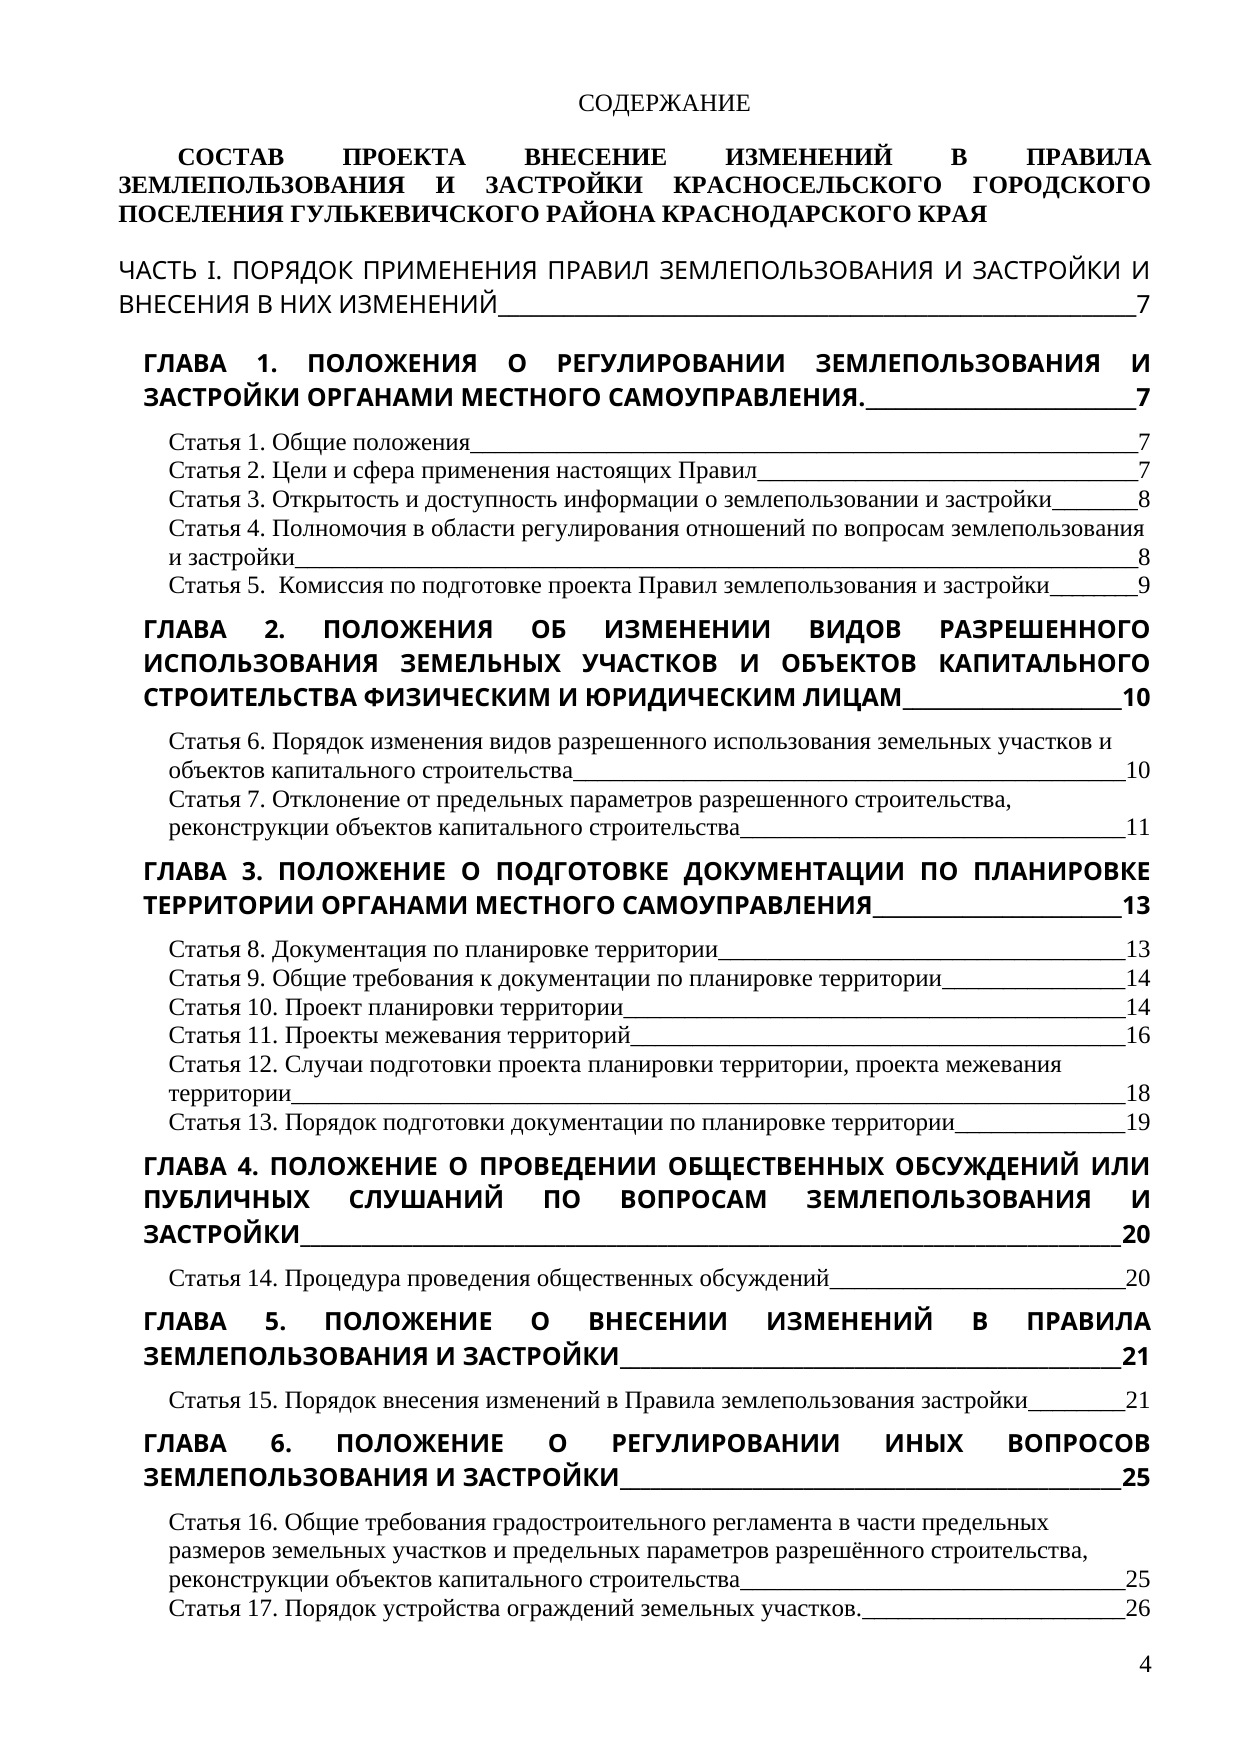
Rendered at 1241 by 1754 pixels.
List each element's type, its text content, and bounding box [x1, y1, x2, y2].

text Глава 5. Положение о внесении изменений в правила землепользования и застройки 21 [143, 1304, 1152, 1372]
text Статья 1. Общие положения 7 [168, 427, 1152, 455]
text Статья 2. Цели и сфера применения настоящих Правил 7 [168, 455, 1152, 484]
text Статья 8. Документация по планировке территории 13 [168, 934, 1152, 963]
text глава 1. ПОЛОЖЕНИЯ О РЕГУЛИРОВАНИИ ЗЕМЛЕПОЛЬЗОВАНИЯ И ЗАСТРОЙКИ ОРГАНАМИ МЕСТНОГО САМОУПРАВЛЕНИЯ. 7 [143, 346, 1152, 414]
text Статья 14. Процедура проведения общественных обсуждений 20 [168, 1263, 1152, 1292]
text Статья 13. Порядок подготовки документации по планировке территории 19 [168, 1107, 1152, 1136]
text Статья 6. Порядок изменения видов разрешенного использования земельных участков и объектов капитального строительства 10 [168, 726, 1152, 784]
text Статья 17. Порядок устройства ограждений земельных участков. 26 [168, 1593, 1152, 1622]
text Статья 3. Открытость и доступность информации о землепользовании и застройки 8 [168, 484, 1152, 513]
text Глава 3. Положение о подготовке документации по планировке территории органами местного самоуправления 13 [143, 854, 1152, 922]
subtitle СОДЕРЖАНИЕ [118, 88, 1152, 117]
text Статья 16. Общие требования градостроительного регламента в части предельных размеров земельных участков и предельных параметров разрешённого строительства, реконструкции объектов капитального строительства 25 [168, 1507, 1152, 1593]
text Статья 5. Комиссия по подготовке проекта Правил землепользования и застройки 9 [168, 570, 1152, 599]
text Глава 4. Положение о проведении общественных обсуждений или публичных слушаний по вопросам землепользования и застройки 20 [143, 1148, 1152, 1250]
text Глава 6. Положение о регулировании иных вопросов землепользования и застройки 25 [143, 1426, 1152, 1494]
text Статья 12. Случаи подготовки проекта планировки территории, проекта межевания территории 18 [168, 1049, 1152, 1107]
text Статья 7. Отклонение от предельных параметров разрешенного строительства, реконструкции объектов капитального строительства 11 [168, 784, 1152, 841]
text Статья 15. Порядок внесения изменений в Правила землепользования застройки 21 [168, 1385, 1152, 1413]
text Статья 9. Общие требования к документации по планировке территории 14 [168, 963, 1152, 992]
text Статья 4. Полномочия в области регулирования отношений по вопросам землепользования и застройки 8 [168, 513, 1152, 570]
text ЧАСТЬ i. пОРЯДОК ПРИМЕНЕНИЯ ПРАВИЛ ЗЕМЛЕПОЛЬЗОВАНИЯ И ЗАСТРОЙКИ И ВНЕСЕНИЯ В НИХ ИЗМЕНЕНИЙ 7 [118, 253, 1152, 321]
text Статья 10. Проект планировки территории 14 [168, 992, 1152, 1021]
text СОСТАВ ПРОЕКТА ВНЕСЕНИЕ ИЗМЕНЕНИЙ В ПРАВИЛА ЗЕМЛЕПОЛЬЗОВАНИЯ И ЗАСТРОЙКИ КРАСНОСЕЛЬСКОГО ГОРОДСКОГО ПОСЕЛЕНИЯ гУЛЬКЕВИЧСКОГО РАЙОНА КРАСНОДАРСКОГО КРАЯ [118, 142, 1152, 228]
text Глава 2. Положения об изменении видов разрешенного использования земельных участков и объектов капитального строительства физическим и юридическим лицам 10 [143, 612, 1152, 714]
text Статья 11. Проекты межевания территорий 16 [168, 1021, 1152, 1049]
